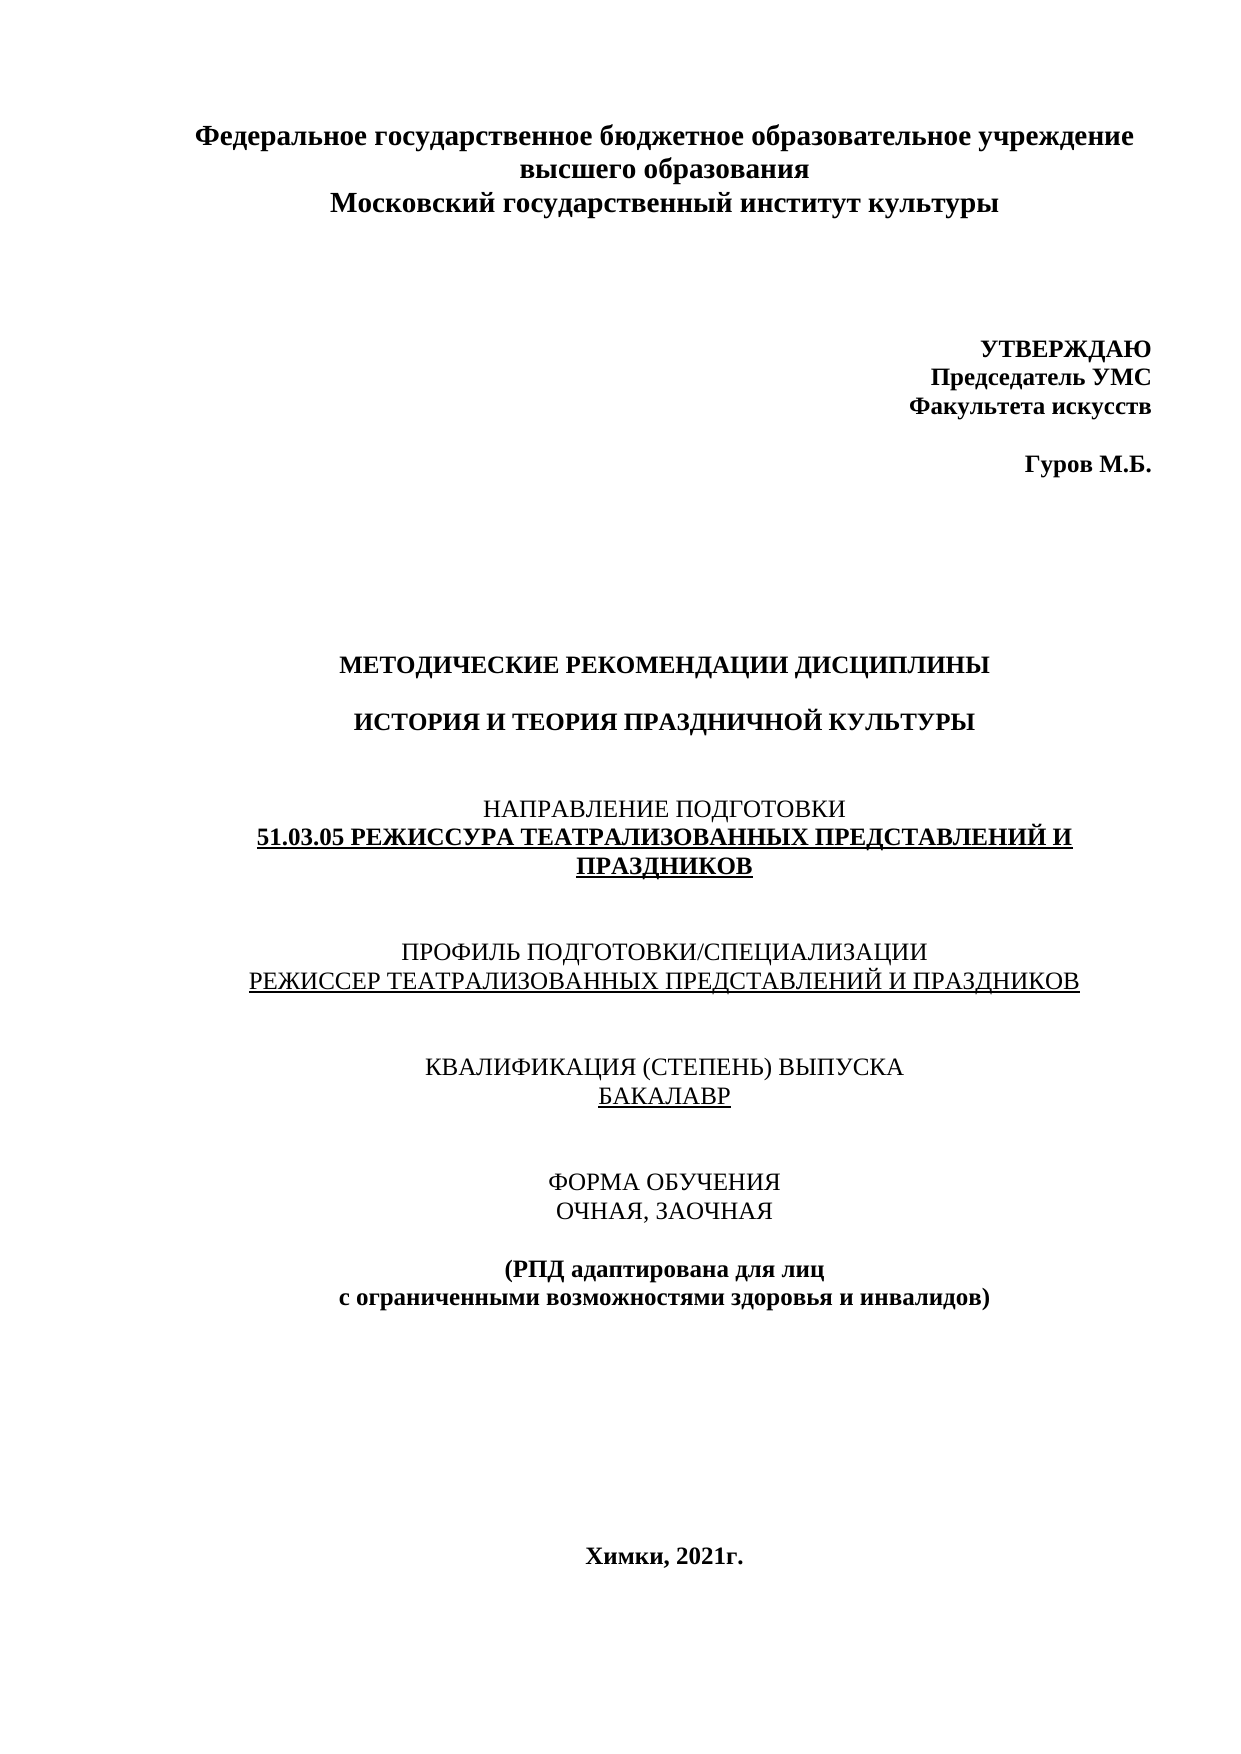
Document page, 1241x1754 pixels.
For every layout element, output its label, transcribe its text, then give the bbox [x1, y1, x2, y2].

text Факультета искусств [177, 391, 1152, 420]
text УТВЕРЖДАЮ [177, 334, 1152, 362]
text Федеральное государственное бюджетное образовательное учреждение [177, 118, 1152, 152]
text НАПРАВЛЕНИЕ ПОДГОТОВКИ [177, 794, 1152, 822]
text БАКАЛАВР [177, 1081, 1152, 1110]
text ИСТОРИЯ И ТЕОРИЯ ПРАЗДНИЧНОЙ КУЛЬТУРЫ [177, 707, 1152, 736]
text КВАЛИФИКАЦИЯ (СТЕПЕНЬ) ВЫПУСКА [177, 1052, 1152, 1081]
text с ограниченными возможностями здоровья и инвалидов) [177, 1282, 1152, 1311]
text Московский государственный институт культуры [177, 185, 1152, 219]
text Гуров М.Б. [177, 449, 1152, 477]
text высшего образования [177, 152, 1152, 185]
text 51.03.05 РЕЖИССУРА ТЕАТРАЛИЗОВАННЫХ ПРЕДСТАВЛЕНИЙ И ПРАЗДНИКОВ [177, 822, 1152, 880]
text ПРОФИЛЬ ПОДГОТОВКИ/СПЕЦИАЛИЗАЦИИ [177, 937, 1152, 966]
text Председатель УМС [177, 362, 1152, 391]
text (РПД адаптирована для лиц [177, 1254, 1152, 1282]
text ОЧНАЯ, ЗАОЧНАЯ [177, 1196, 1152, 1225]
text Химки, 2021г. [177, 1541, 1152, 1570]
text ФОРМА ОБУЧЕНИЯ [177, 1167, 1152, 1196]
text РЕЖИССЕР ТЕАТРАЛИЗОВАННЫХ ПРЕДСТАВЛЕНИЙ И ПРАЗДНИКОВ [177, 966, 1152, 995]
text МЕТОДИЧЕСКИЕ РЕКОМЕНДАЦИИ ДИСЦИПЛИНЫ [177, 650, 1152, 707]
